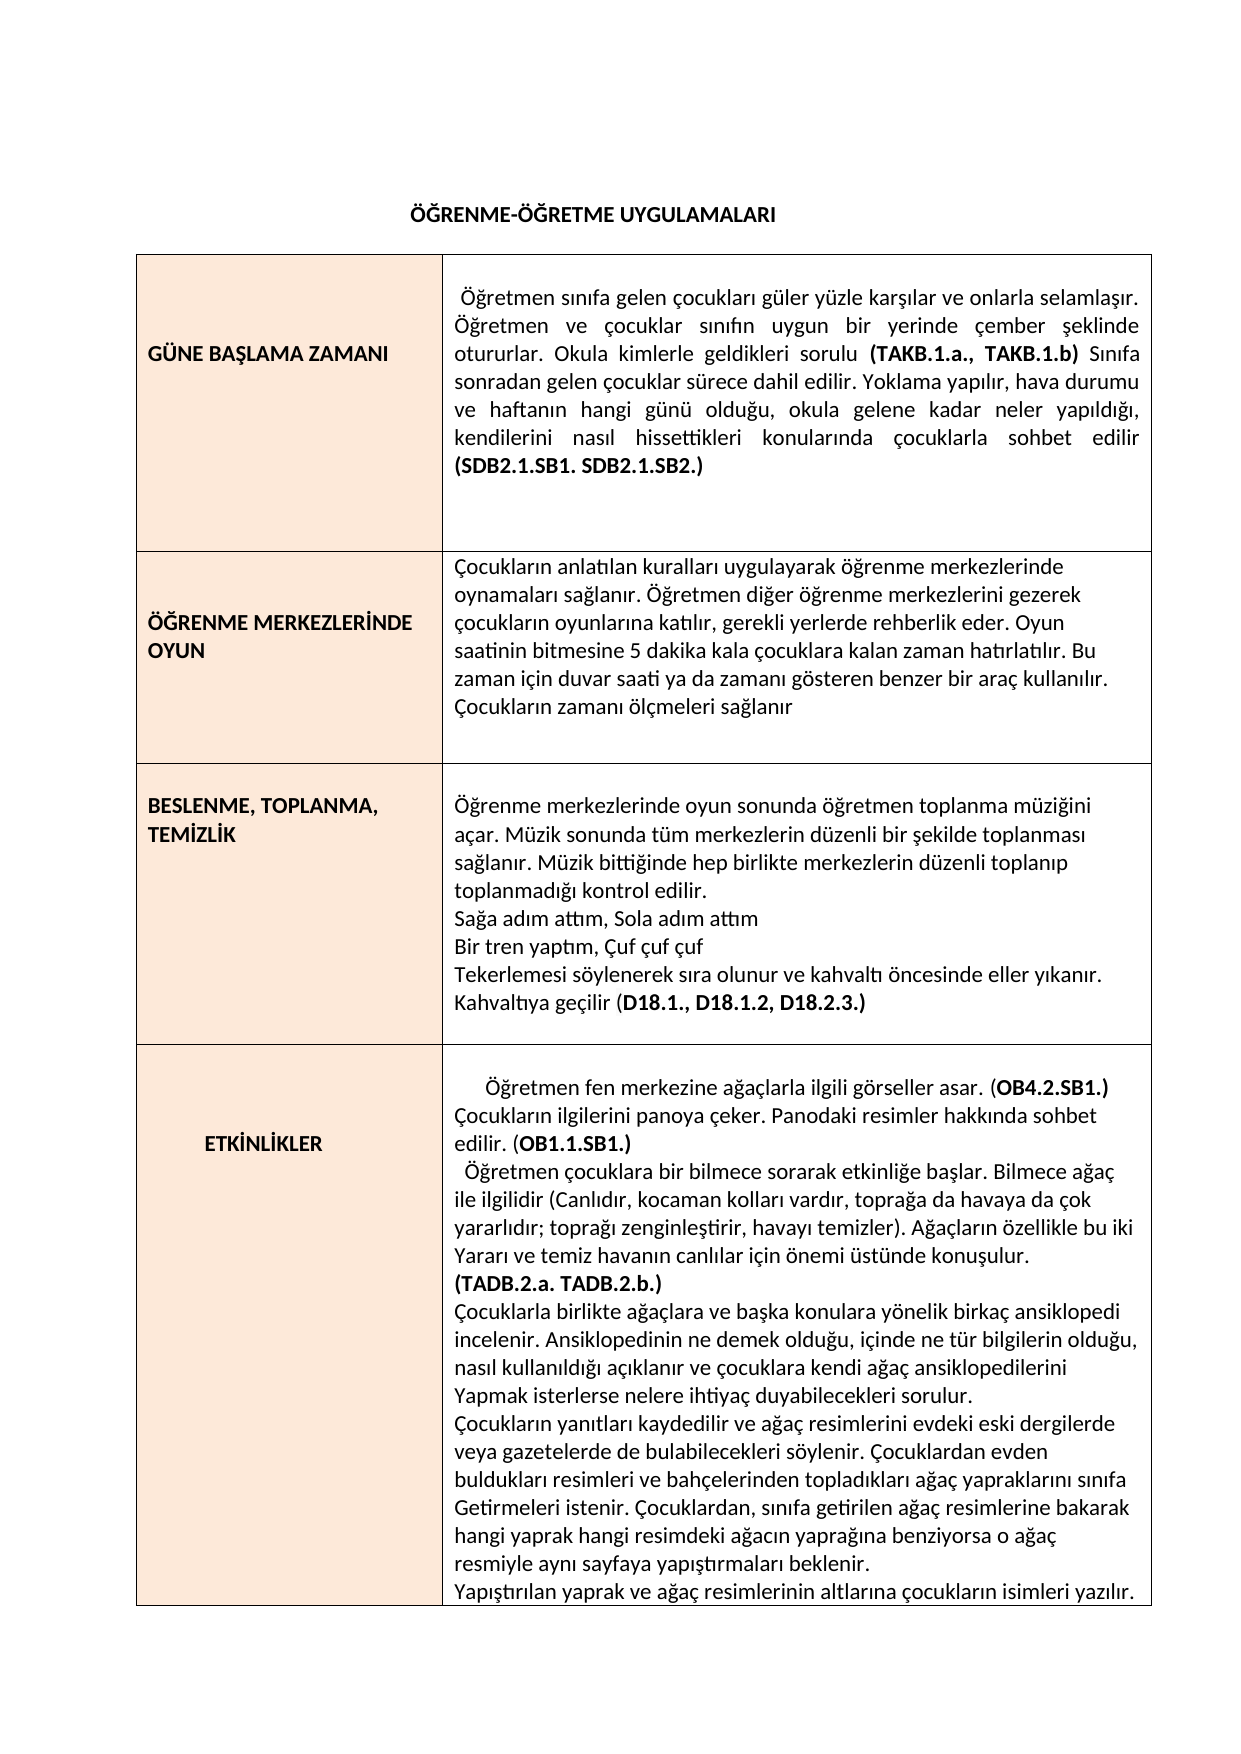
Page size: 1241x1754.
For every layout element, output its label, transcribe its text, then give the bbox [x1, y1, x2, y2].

table_cell ÖĞRENME MERKEZLERİNDE OYUN [137, 552, 442, 763]
table_cell Öğrenme merkezlerinde oyun sonunda öğretmen toplanma müziğini açar. Müzik sonunda tüm merkezlerin düzenli bir şekilde toplanması sağlanır. Müzik bittiğinde hep birlikte merkezlerin düzenli toplanıp toplanmadığı kontrol edilir. Sağa adım attım, Sola adım attım Bir tren yaptım, Çuf çuf çuf Tekerlemesi söylenerek sıra olunur ve kahvaltı öncesinde eller yıkanır. Kahvaltıya geçilir (D18.1., D18.1.2, D18.2.3.) [443, 764, 1151, 1044]
table_header GÜNE BAŞLAMA ZAMANI [137, 255, 442, 551]
table_cell BESLENME, TOPLANMA, TEMİZLİK [137, 764, 442, 1044]
table_header Öğretmen sınıfa gelen çocukları güler yüzle karşılar ve onlarla selamlaşır. Öğretmen ve çocuklar sınıfın uygun bir yerinde çember şeklinde otururlar. Okula kimlerle geldikleri sorulu (TAKB.1.a., TAKB.1.b) Sınıfa sonradan gelen çocuklar sürece dahil edilir. Yoklama yapılır, hava durumu ve haftanın hangi günü olduğu, okula gelene kadar neler yapıldığı, kendilerini nasıl hissettikleri konularında çocuklarla sohbet edilir (SDB2.1.SB1. SDB2.1.SB2.) [443, 255, 1151, 551]
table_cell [443, 1045, 1151, 1605]
table_cell ETKİNLİKLER [137, 1045, 442, 1605]
text ÖĞRENME-ÖĞRETME UYGULAMALARI [148, 201, 1093, 229]
table_cell Çocukların anlatılan kuralları uygulayarak öğrenme merkezlerinde oynamaları sağlanır. Öğretmen diğer öğrenme merkezlerini gezerek çocukların oyunlarına katılır, gerekli yerlerde rehberlik eder. Oyun saatinin bitmesine 5 dakika kala çocuklara kalan zaman hatırlatılır. Bu zaman için duvar saati ya da zamanı gösteren benzer bir araç kullanılır. Çocukların zamanı ölçmeleri sağlanır [443, 552, 1151, 763]
